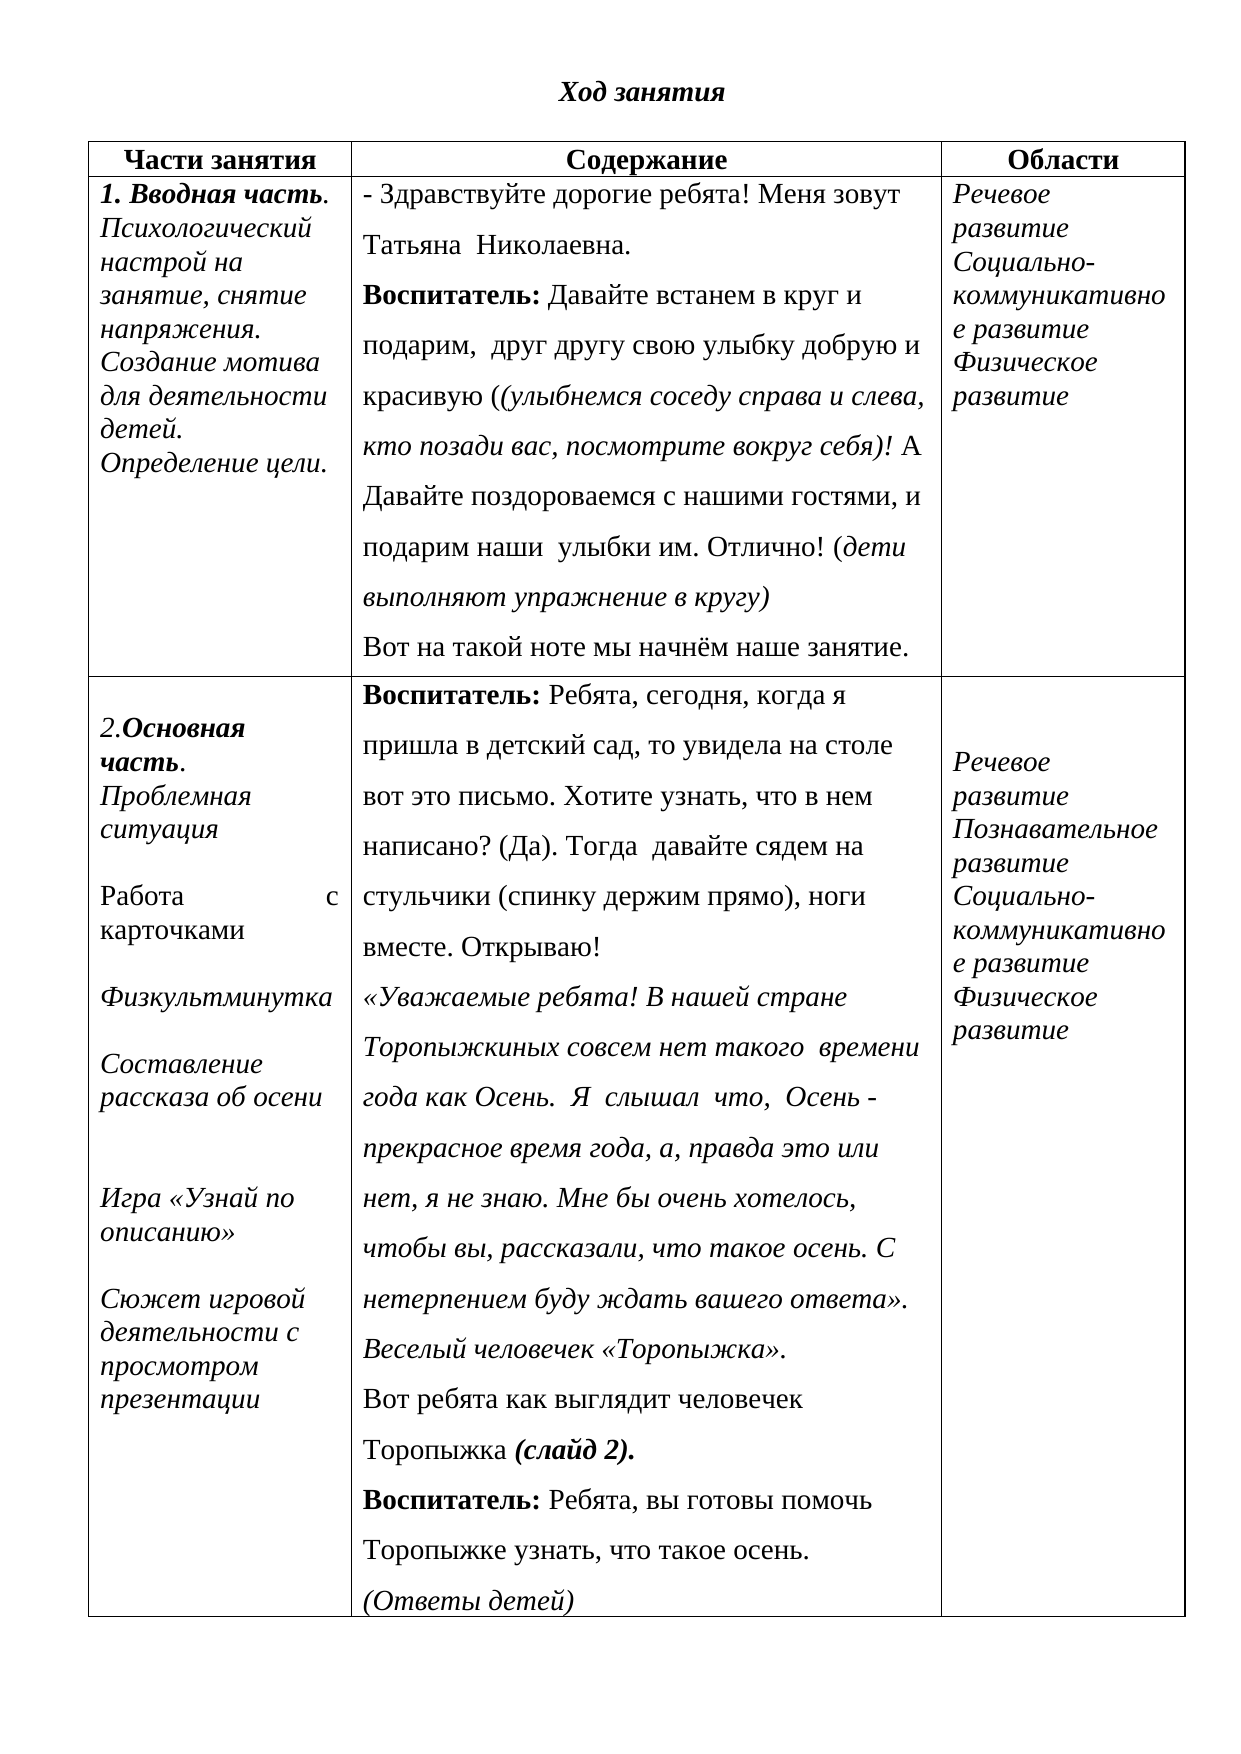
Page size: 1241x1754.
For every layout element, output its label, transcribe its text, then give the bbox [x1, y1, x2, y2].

table_header Области [942, 142, 1184, 176]
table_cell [89, 677, 351, 1616]
table_header Содержание [352, 142, 941, 176]
table_cell 1. Вводная часть. Психологический настрой на занятие, снятие напряжения. Создание мотива для деятельности детей. Определение цели. [89, 177, 351, 676]
table_cell - Здравствуйте дорогие ребята! Меня зовут Татьяна Николаевна. Воспитатель: Давайте встанем в круг и подарим, друг другу свою улыбку добрую и красивую ((улыбнемся соседу справа и слева, кто позади вас, посмотрите вокруг себя)! А Давайте поздороваемся с нашими гостями, и подарим наши улыбки им. Отлично! (дети выполняют упражнение в кругу) Вот на такой ноте мы начнём наше занятие. [352, 177, 941, 676]
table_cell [352, 677, 941, 1616]
table_cell Речевое развитие Социально-коммуникативное развитие Физическое развитие [942, 177, 1184, 676]
table_header Части занятия [89, 142, 351, 176]
text Ход занятия [89, 74, 1195, 107]
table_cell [942, 677, 1184, 1616]
